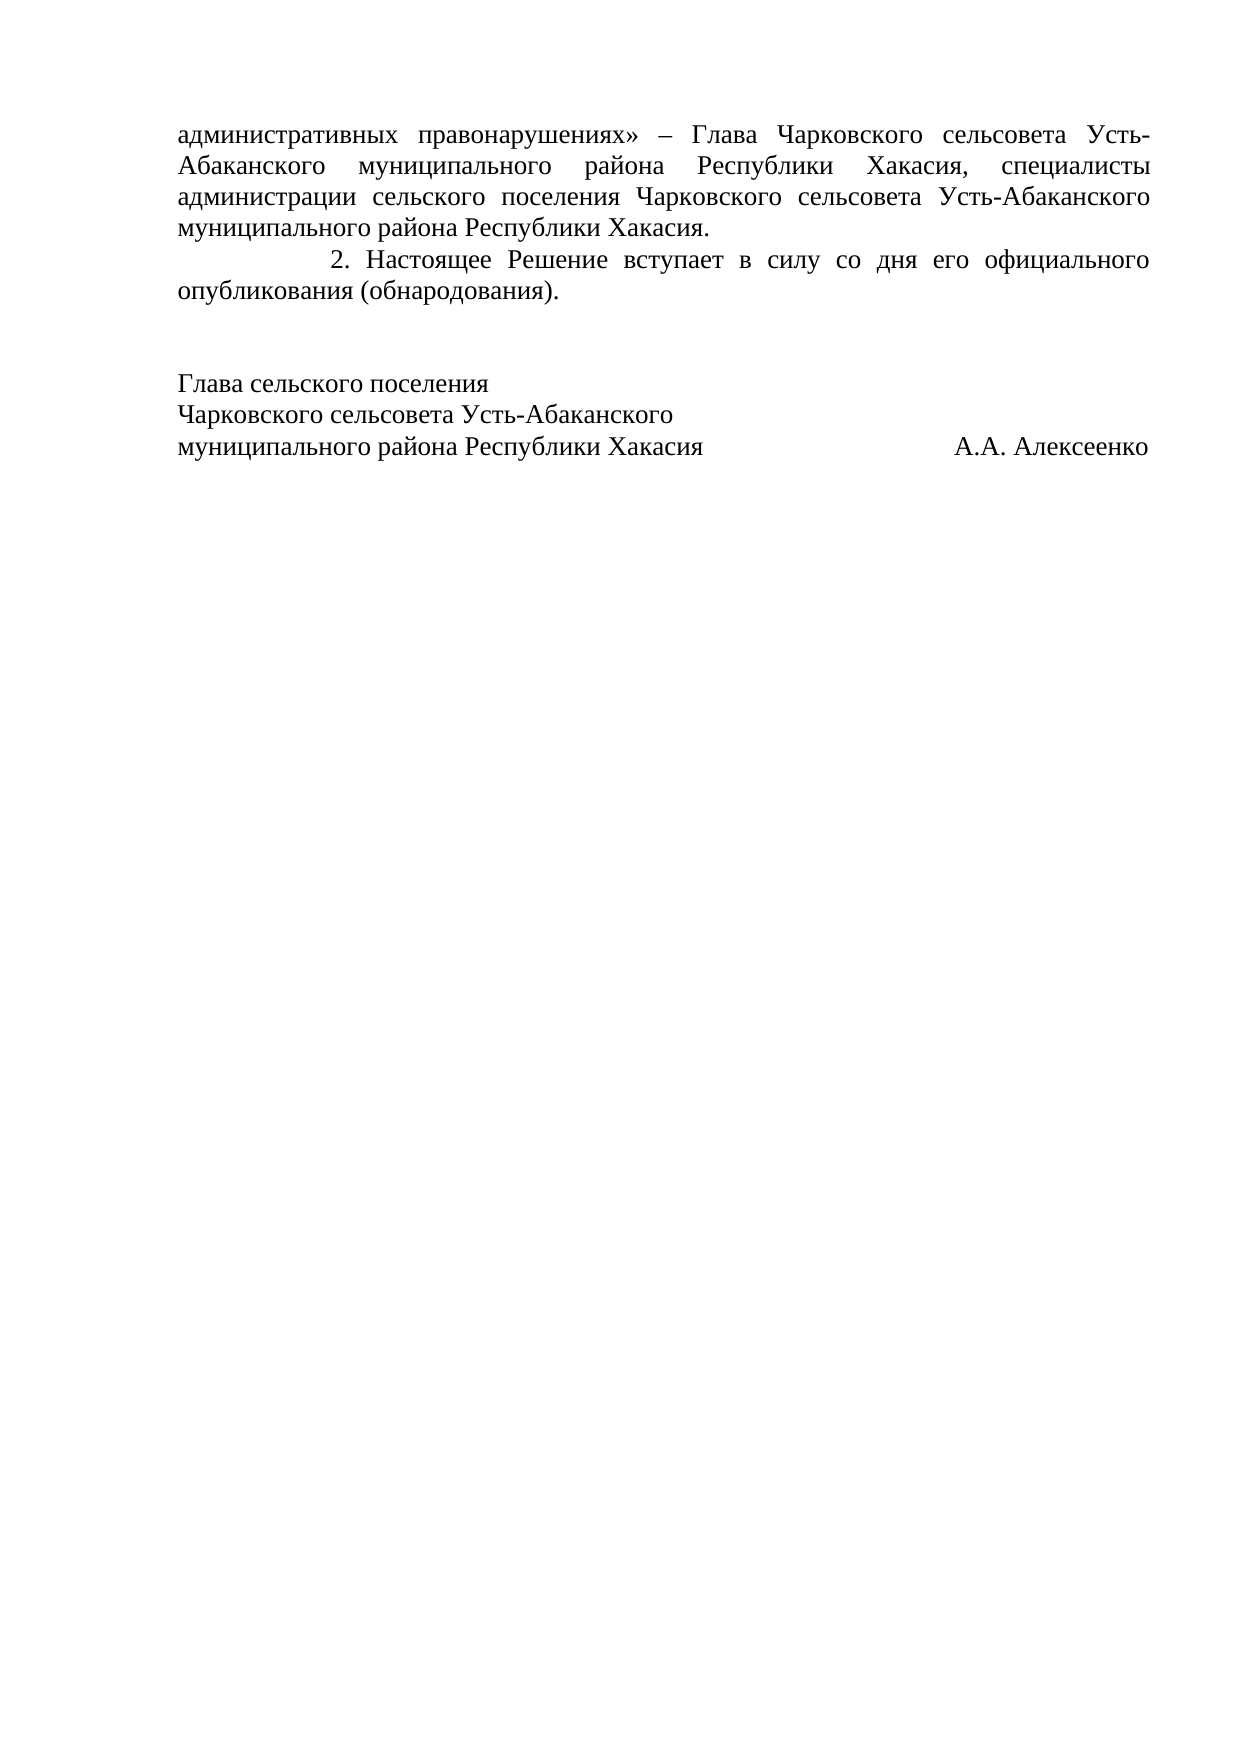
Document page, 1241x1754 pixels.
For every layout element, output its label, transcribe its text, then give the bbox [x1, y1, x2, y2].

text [177, 118, 1152, 243]
text Чарковского сельсовета Усть-Абаканского [177, 398, 1152, 429]
text Глава сельского поселения [177, 367, 1152, 398]
text 2. Настоящее Решение вступает в силу со дня его официального опубликования (обнародования). [177, 243, 1152, 305]
text муниципального района Республики Хакасия А.А. Алексеенко [177, 429, 1152, 461]
